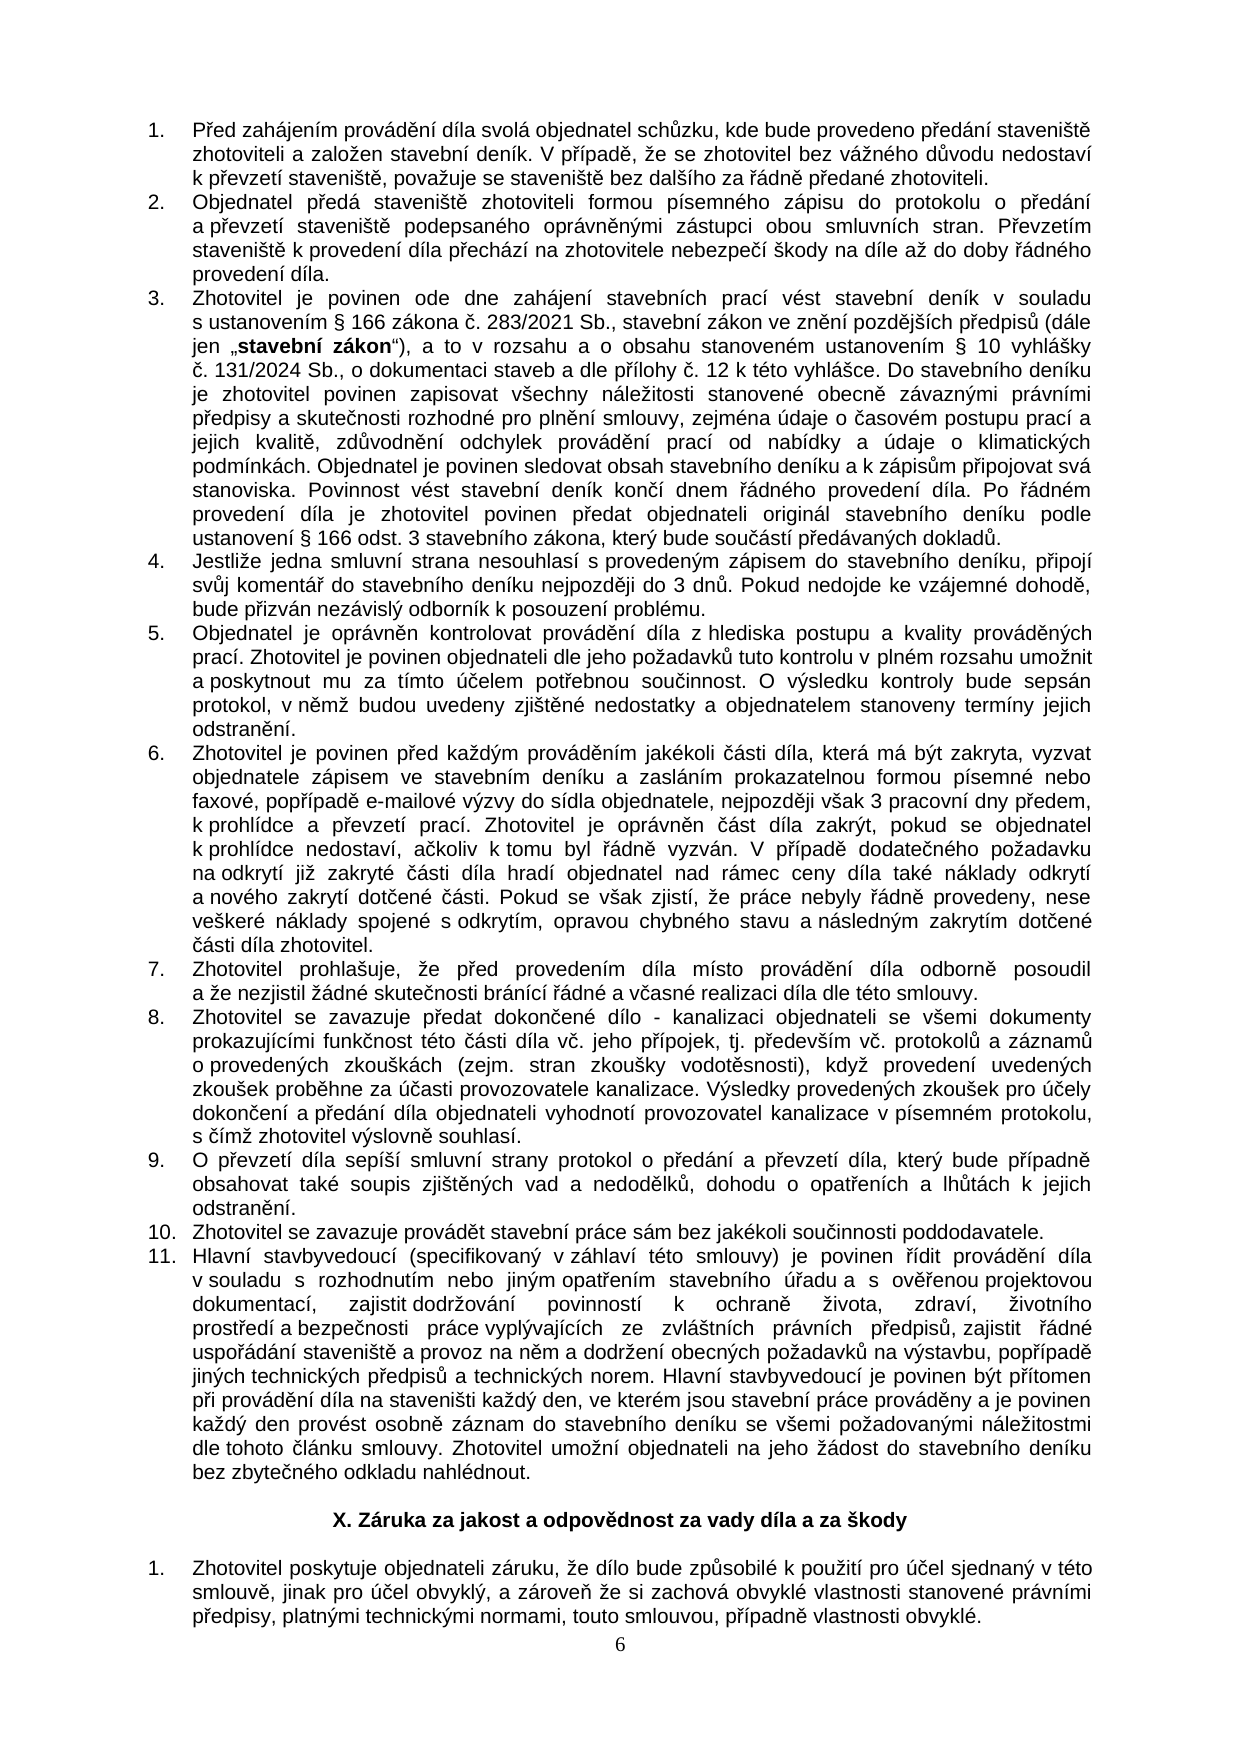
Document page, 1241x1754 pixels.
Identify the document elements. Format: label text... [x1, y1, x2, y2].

list Jestliže jedna smluvní strana nesouhlasí s provedeným zápisem do stavebního deníku, připojí svůj komentář do stavebního deníku nejpozději do 3 dnů. Pokud nedojde ke vzájemné dohodě, bude přizván nezávislý odborník k posouzení problému. [148, 549, 1092, 621]
subtitle X. Záruka za jakost a odpovědnost za vady díla a za škody [148, 1508, 1092, 1532]
list Zhotovitel je povinen před každým prováděním jakékoli části díla, která má být zakryta, vyzvat objednatele zápisem ve stavebním deníku a zasláním prokazatelnou formou písemné nebo faxové, popřípadě e-mailové výzvy do sídla objednatele, nejpozději však 3 pracovní dny předem, k prohlídce a převzetí prací. Zhotovitel je oprávněn část díla zakrýt, pokud se objednatel k prohlídce nedostaví, ačkoliv k tomu byl řádně vyzván. V případě dodatečného požadavku na odkrytí již zakryté části díla hradí objednatel nad rámec ceny díla také náklady odkrytí a nového zakrytí dotčené části. Pokud se však zjistí, že práce nebyly řádně provedeny, nese veškeré náklady spojené s odkrytím, opravou chybného stavu a následným zakrytím dotčené části díla zhotovitel. [148, 741, 1092, 957]
list Před zahájením provádění díla svolá objednatel schůzku, kde bude provedeno předání staveniště zhotoviteli a založen stavební deník. V případě, že se zhotovitel bez vážného důvodu nedostaví k převzetí staveniště, považuje se staveniště bez dalšího za řádně předané zhotoviteli. [148, 118, 1092, 190]
list Zhotovitel prohlašuje, že před provedením díla místo provádění díla odborně posoudil a že nezjistil žádné skutečnosti bránící řádné a včasné realizaci díla dle této smlouvy. [148, 957, 1092, 1004]
list O převzetí díla sepíší smluvní strany protokol o předání a převzetí díla, který bude případně obsahovat také soupis zjištěných vad a nedodělků, dohodu o opatřeních a lhůtách k jejich odstranění. [148, 1148, 1092, 1220]
list Zhotovitel je povinen ode dne zahájení stavebních prací vést stavební deník v souladu s ustanovením § 166 zákona č. 283/2021 Sb., stavební zákon ve znění pozdějších předpisů (dále jen „stavební zákon“), a to v rozsahu a o obsahu stanoveném ustanovením § 10 vyhlášky č. 131/2024 Sb., o dokumentaci staveb a dle přílohy č. 12 k této vyhlášce. Do stavebního deníku je zhotovitel povinen zapisovat všechny náležitosti stanovené obecně závaznými právními předpisy a skutečnosti rozhodné pro plnění smlouvy, zejména údaje o časovém postupu prací a jejich kvalitě, zdůvodnění odchylek provádění prací od nabídky a údaje o klimatických podmínkách. Objednatel je povinen sledovat obsah stavebního deníku a k zápisům připojovat svá stanoviska. Povinnost vést stavební deník končí dnem řádného provedení díla. Po řádném provedení díla je zhotovitel povinen předat objednateli originál stavebního deníku podle ustanovení § 166 odst. 3 stavebního zákona, který bude součástí předávaných dokladů. [148, 286, 1092, 549]
list Zhotovitel se zavazuje předat dokončené dílo - kanalizaci objednateli se všemi dokumenty prokazujícími funkčnost této části díla vč. jeho přípojek, tj. především vč. protokolů a záznamů o provedených zkouškách (zejm. stran zkoušky vodotěsnosti), když provedení uvedených zkoušek proběhne za účasti provozovatele kanalizace. Výsledky provedených zkoušek pro účely dokončení a předání díla objednateli vyhodnotí provozovatel kanalizace v písemném protokolu, s čímž zhotovitel výslovně souhlasí. [148, 1004, 1092, 1148]
list Objednatel předá staveniště zhotoviteli formou písemného zápisu do protokolu o předání a převzetí staveniště podepsaného oprávněnými zástupci obou smluvních stran. Převzetím staveniště k provedení díla přechází na zhotovitele nebezpečí škody na díle až do doby řádného provedení díla. [148, 190, 1092, 286]
list Zhotovitel poskytuje objednateli záruku, že dílo bude způsobilé k použití pro účel sjednaný v této smlouvě, jinak pro účel obvyklý, a zároveň že si zachová obvyklé vlastnosti stanovené právními předpisy, platnými technickými normami, touto smlouvou, případně vlastnosti obvyklé. [148, 1556, 1092, 1627]
list Zhotovitel se zavazuje provádět stavební práce sám bez jakékoli součinnosti poddodavatele. [148, 1220, 1092, 1244]
list Objednatel je oprávněn kontrolovat provádění díla z hlediska postupu a kvality prováděných prací. Zhotovitel je povinen objednateli dle jeho požadavků tuto kontrolu v plném rozsahu umožnit a poskytnout mu za tímto účelem potřebnou součinnost. O výsledku kontroly bude sepsán protokol, v němž budou uvedeny zjištěné nedostatky a objednatelem stanoveny termíny jejich odstranění. [148, 621, 1092, 741]
list Hlavní stavbyvedoucí (specifikovaný v záhlaví této smlouvy) je povinen řídit provádění díla v souladu s rozhodnutím nebo jiným opatřením stavebního úřadu a s ověřenou projektovou dokumentací, zajistit dodržování povinností k ochraně života, zdraví, životního prostředí a bezpečnosti práce vyplývajících ze zvláštních právních předpisů, zajistit řádné uspořádání staveniště a provoz na něm a dodržení obecných požadavků na výstavbu, popřípadě jiných technických předpisů a technických norem. Hlavní stavbyvedoucí je povinen být přítomen při provádění díla na staveništi každý den, ve kterém jsou stavební práce prováděny a je povinen každý den provést osobně záznam do stavebního deníku se všemi požadovanými náležitostmi dle tohoto článku smlouvy. Zhotovitel umožní objednateli na jeho žádost do stavebního deníku bez zbytečného odkladu nahlédnout. [148, 1244, 1092, 1484]
